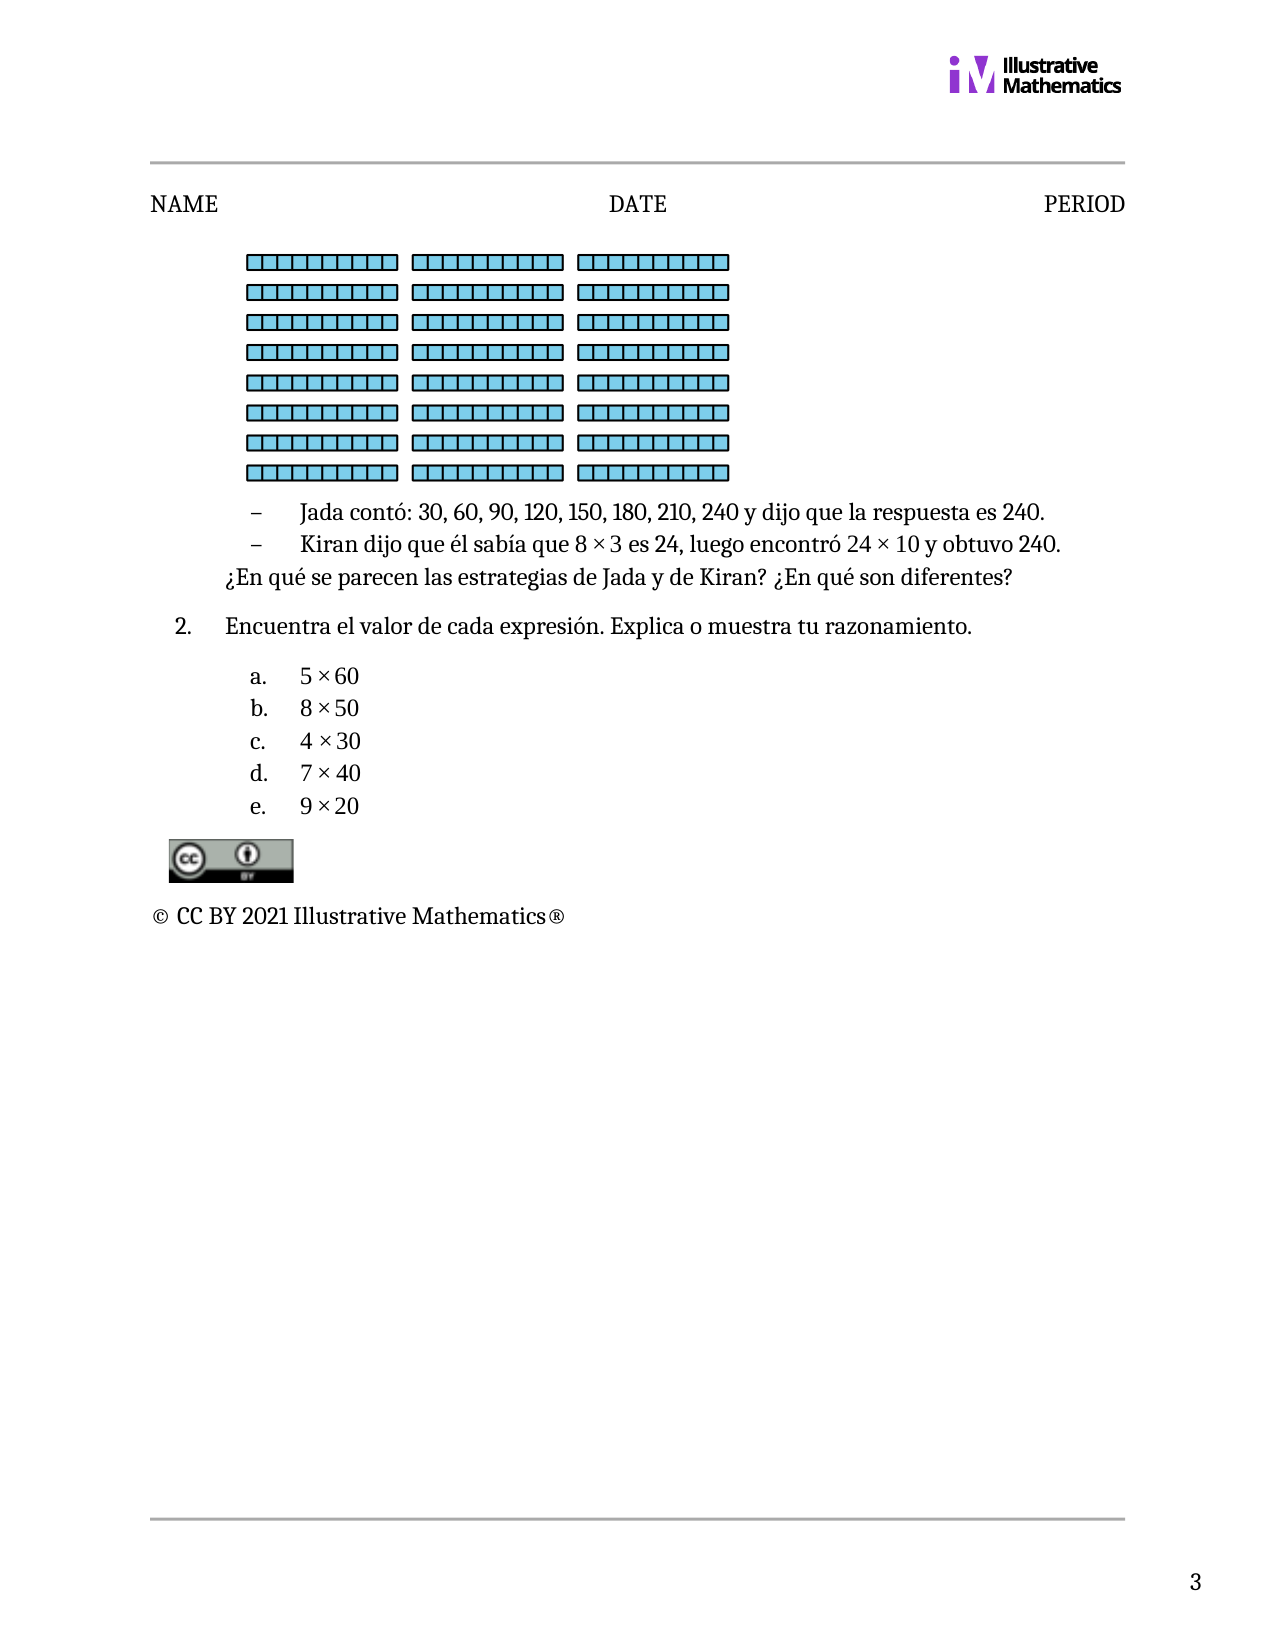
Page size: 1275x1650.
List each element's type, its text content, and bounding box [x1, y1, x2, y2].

list ¿En qué se parecen las estrategias de Jada y de Kiran? ¿En qué son diferentes? [175, 562, 1125, 591]
list Jada contó: 30, 60, 90, 120, 150, 180, 210, 240 y dijo que la respuesta es 240. [250, 497, 1125, 526]
picture [243, 247, 732, 488]
text © CC BY 2021 Illustrative Mathematics® [150, 902, 1125, 930]
picture [168, 839, 294, 883]
list Kiran dijo que él sabía que es 24, luego encontró y obtuvo 240. [250, 530, 1125, 559]
list Encuentra el valor de cada expresión. Explica o muestra tu razonamiento. [175, 612, 1125, 641]
picture [949, 55, 1121, 93]
